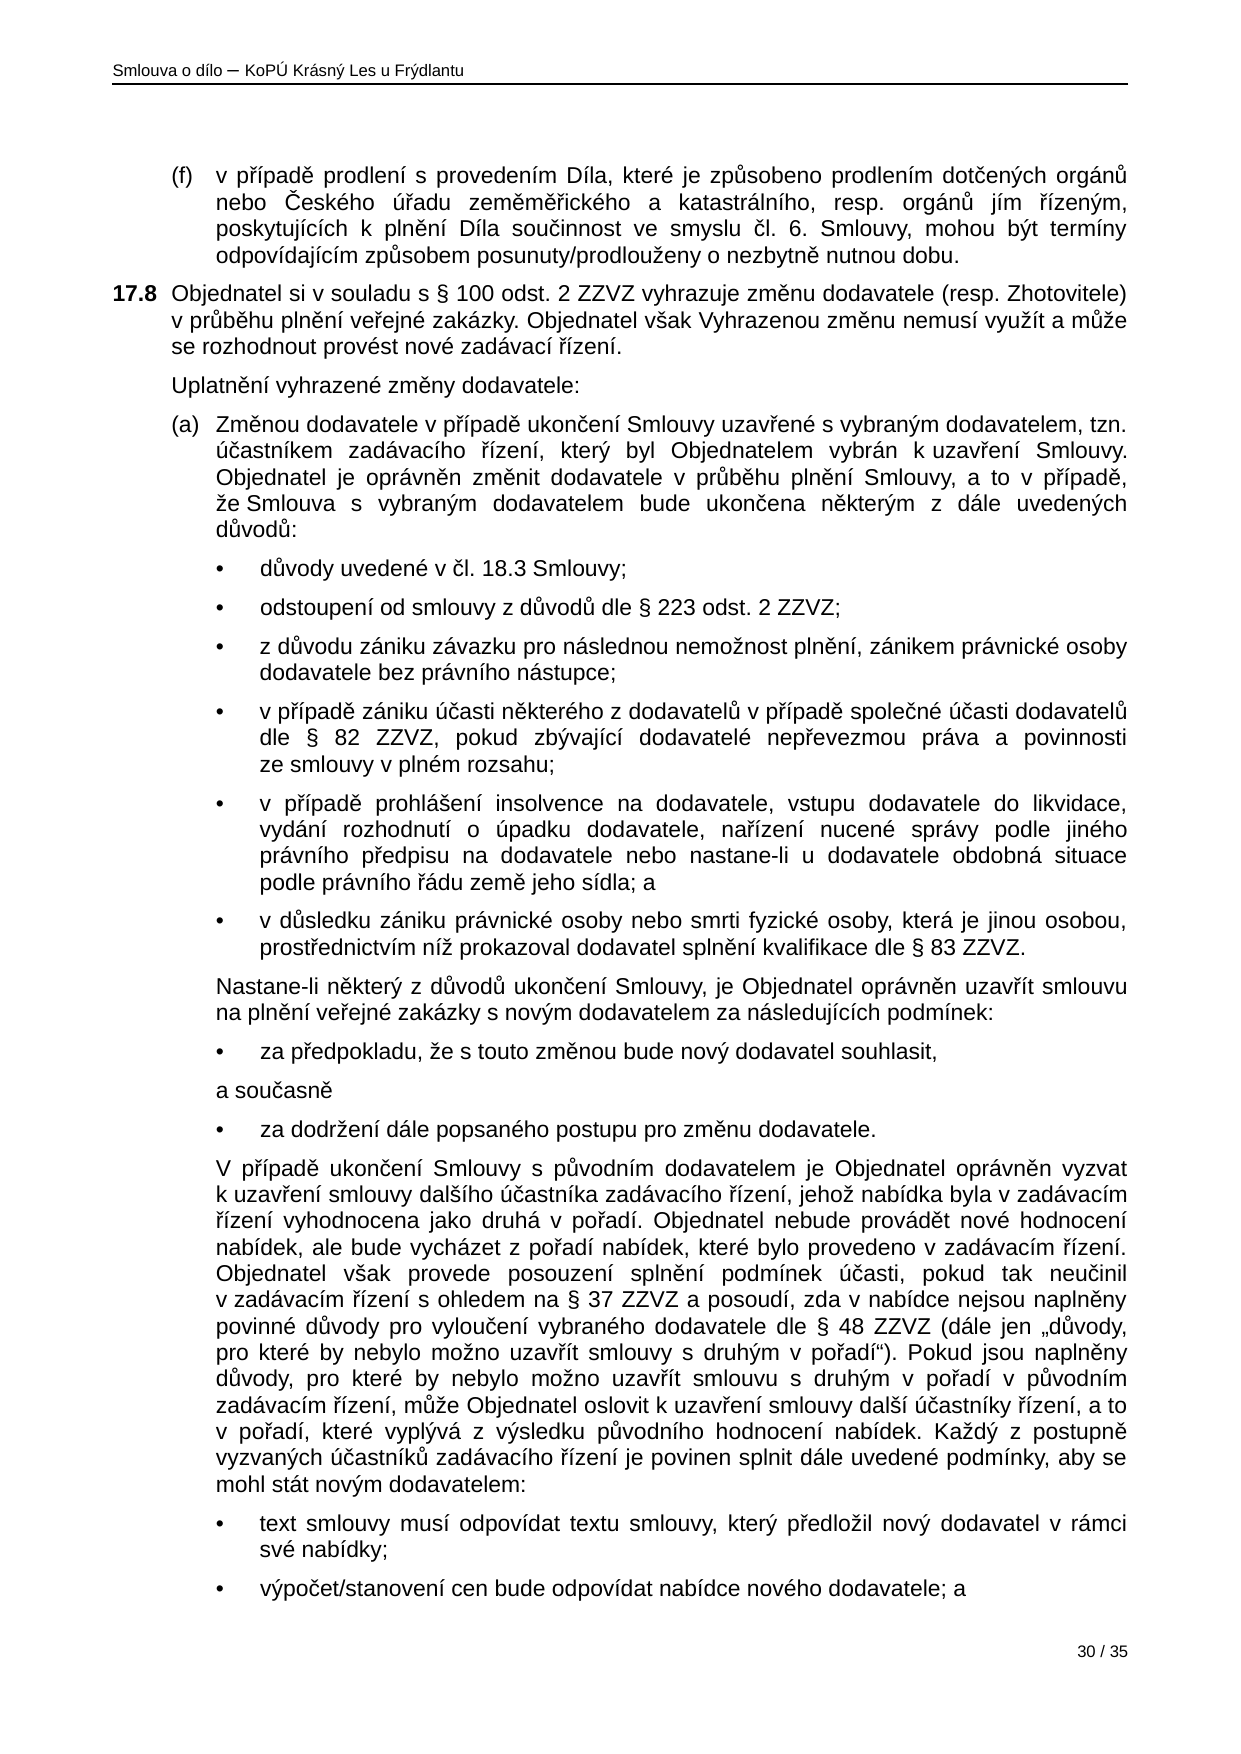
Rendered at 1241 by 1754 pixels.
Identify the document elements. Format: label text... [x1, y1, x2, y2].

text Nastane-li některý z důvodů ukončení Smlouvy, je Objednatel oprávněn uzavřít smlouvu na plnění veřejné zakázky s novým dodavatelem za následujících podmínek: [216, 973, 1128, 1025]
text • text smlouvy musí odpovídat textu smlouvy, který předložil nový dodavatel v rámci své nabídky; [216, 1509, 1128, 1562]
list Změnou dodavatele v případě ukončení Smlouvy uzavřené s vybraným dodavatelem, tzn. účastníkem zadávacího řízení, který byl Objednatelem vybrán k uzavření Smlouvy. Objednatel je oprávněn změnit dodavatele v průběhu plnění Smlouvy, a to v případě, že Smlouva s vybraným dodavatelem bude ukončena některým z dále uvedených důvodů: [171, 411, 1128, 543]
text • odstoupení od smlouvy z důvodů dle § 223 odst. 2 ZZVZ; [216, 594, 1128, 620]
text • za dodržení dále popsaného postupu pro změnu dodavatele. [216, 1116, 1128, 1142]
text • důvody uvedené v čl. 18.3 Smlouvy; [216, 555, 1128, 581]
text • v důsledku zániku právnické osoby nebo smrti fyzické osoby, která je jinou osobou, prostřednictvím níž prokazoval dodavatel splnění kvalifikace dle § 83 ZZVZ. [216, 907, 1128, 960]
text • výpočet/stanovení cen bude odpovídat nabídce nového dodavatele; a [216, 1575, 1128, 1601]
text • v případě zániku účasti některého z dodavatelů v případě společné účasti dodavatelů dle § 82 ZZVZ, pokud zbývající dodavatelé nepřevezmou práva a povinnosti ze smlouvy v plném rozsahu; [216, 698, 1128, 777]
list Uplatnění vyhrazené změny dodavatele: [112, 372, 1128, 398]
text • v případě prohlášení insolvence na dodavatele, vstupu dodavatele do likvidace, vydání rozhodnutí o úpadku dodavatele, nařízení nucené správy podle jiného právního předpisu na dodavatele nebo nastane-li u dodavatele obdobná situace podle právního řádu země jeho sídla; a [216, 789, 1128, 895]
text a současně [186, 1077, 1128, 1103]
list v případě prodlení s provedením Díla, které je způsobeno prodlením dotčených orgánů nebo Českého úřadu zeměměřického a katastrálního, resp. orgánů jím řízeným, poskytujících k plnění Díla součinnost ve smyslu čl. 6. Smlouvy, mohou být termíny odpovídajícím způsobem posunuty/prodlouženy o nezbytně nutnou dobu. [171, 162, 1128, 268]
text • za předpokladu, že s touto změnou bude nový dodavatel souhlasit, [216, 1038, 1128, 1064]
text Objednatel si v souladu s § 100 odst. 2 ZZVZ vyhrazuje změnu dodavatele (resp. Zhotovitele) v průběhu plnění veřejné zakázky. Objednatel však Vyhrazenou změnu nemusí využít a může se rozhodnout provést nové zadávací řízení. [112, 280, 1128, 359]
text • z důvodu zániku závazku pro následnou nemožnost plnění, zánikem právnické osoby dodavatele bez právního nástupce; [216, 633, 1128, 686]
text V případě ukončení Smlouvy s původním dodavatelem je Objednatel oprávněn vyzvat k uzavření smlouvy dalšího účastníka zadávacího řízení, jehož nabídka byla v zadávacím řízení vyhodnocena jako druhá v pořadí. Objednatel nebude provádět nové hodnocení nabídek, ale bude vycházet z pořadí nabídek, které bylo provedeno v zadávacím řízení. Objednatel však provede posouzení splnění podmínek účasti, pokud tak neučinil v zadávacím řízení s ohledem na § 37 ZZVZ a posoudí, zda v nabídce nejsou naplněny povinné důvody pro vyloučení vybraného dodavatele dle § 48 ZZVZ (dále jen „důvody, pro které by nebylo možno uzavřít smlouvy s druhým v pořadí“). Pokud jsou naplněny důvody, pro které by nebylo možno uzavřít smlouvu s druhým v pořadí v původním zadávacím řízení, může Objednatel oslovit k uzavření smlouvy další účastníky řízení, a to v pořadí, které vyplývá z výsledku původního hodnocení nabídek. Každý z postupně vyzvaných účastníků zadávacího řízení je povinen splnit dále uvedené podmínky, aby se mohl stát novým dodavatelem: [216, 1154, 1128, 1497]
